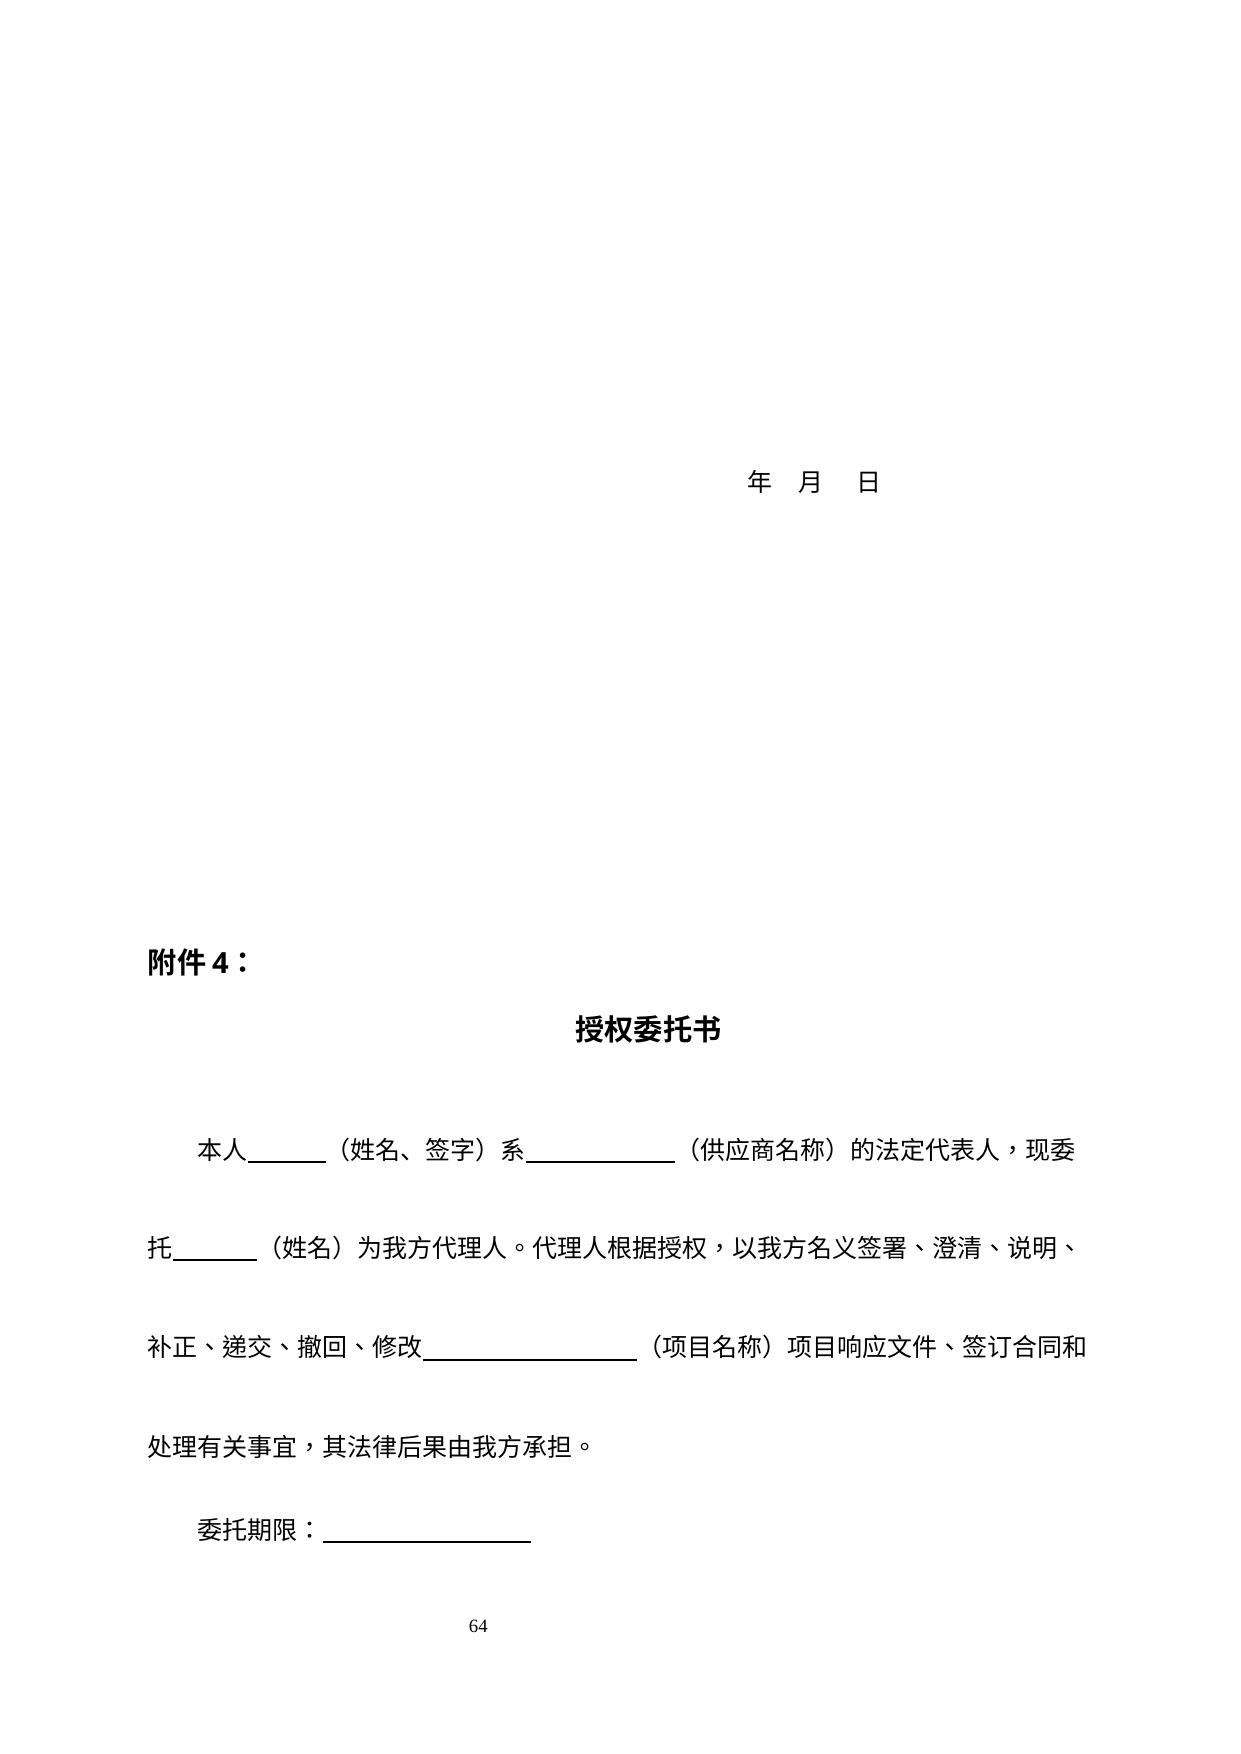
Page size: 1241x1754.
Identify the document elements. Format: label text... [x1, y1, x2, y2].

text 年 月 日 [148, 449, 1090, 515]
text 委托期限： [148, 1496, 1090, 1563]
text 授权委托书 [148, 996, 1090, 1062]
text 附件4： [148, 929, 1090, 996]
text 本人 （姓名、签字）系 （供应商名称）的法定代表人，现委托 （姓名）为我方代理人。代理人根据授权，以我方名义签署、澄清、说明、补正、递交、撤回、修改 （项目名称）项目响应文件、签订合同和处理有关事宜，其法律后果由我方承担。 [148, 1115, 1090, 1479]
